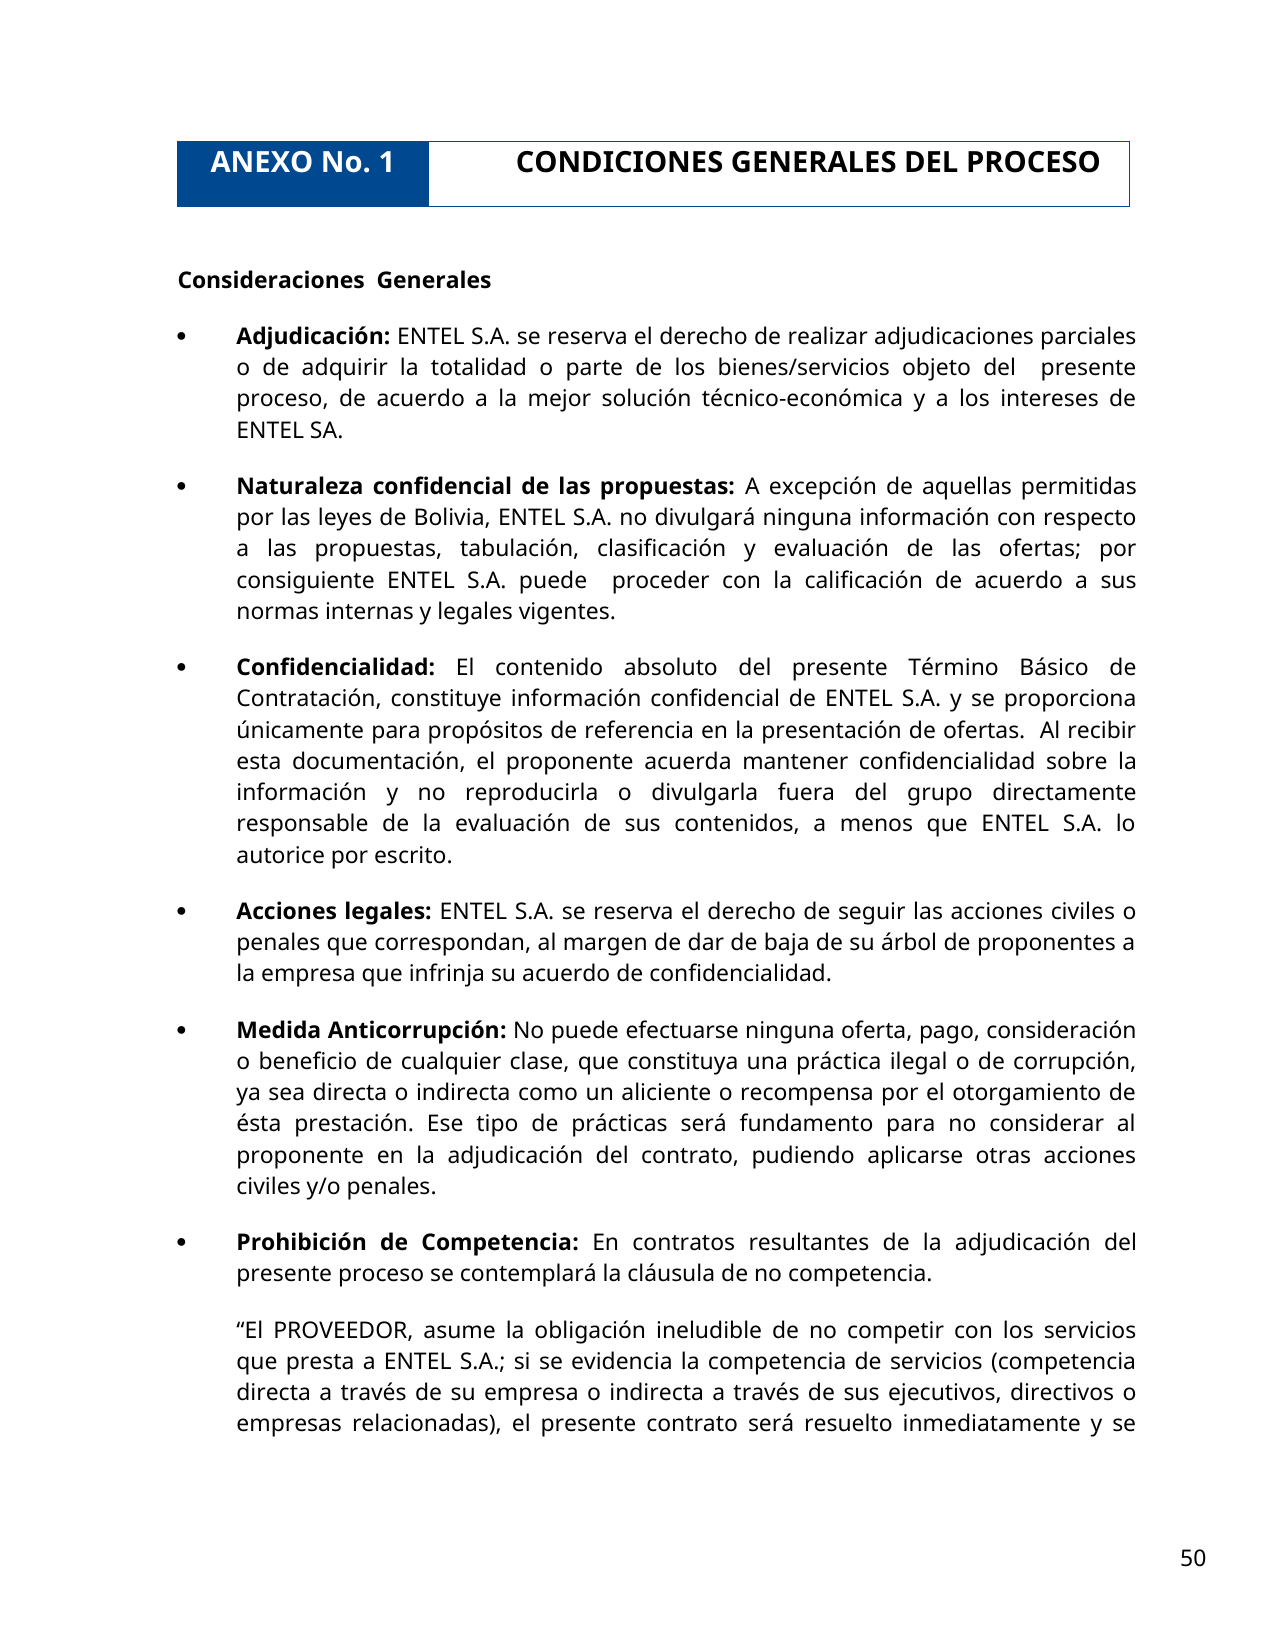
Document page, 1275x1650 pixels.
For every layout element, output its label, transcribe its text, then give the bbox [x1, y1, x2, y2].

list Confidencialidad: El contenido absoluto del presente Término Básico de Contratación, constituye información confidencial de ENTEL S.A. y se proporciona únicamente para propósitos de referencia en la presentación de ofertas. Al recibir esta documentación, el proponente acuerda mantener confidencialidad sobre la información y no reproducirla o divulgarla fuera del grupo directamente responsable de la evaluación de sus contenidos, a menos que ENTEL S.A. lo autorice por escrito. [177, 651, 1137, 870]
list Naturaleza confidencial de las propuestas: A excepción de aquellas permitidas por las leyes de Bolivia, ENTEL S.A. no divulgará ninguna información con respecto a las propuestas, tabulación, clasificación y evaluación de las ofertas; por consiguiente ENTEL S.A. puede proceder con la calificación de acuerdo a sus normas internas y legales vigentes. [177, 470, 1137, 626]
list Adjudicación: ENTEL S.A. se reserva el derecho de realizar adjudicaciones parciales o de adquirir la totalidad o parte de los bienes/servicios objeto del presente proceso, de acuerdo a la mejor solución técnico-económica y a los intereses de ENTEL SA. [177, 320, 1137, 445]
list Acciones legales: ENTEL S.A. se reserva el derecho de seguir las acciones civiles o penales que correspondan, al margen de dar de baja de su árbol de proponentes a la empresa que infrinja su acuerdo de confidencialidad. [177, 895, 1137, 988]
table_header ANEXO No. 1 [178, 142, 428, 206]
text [236, 1313, 1137, 1438]
list Prohibición de Competencia: En contratos resultantes de la adjudicación del presente proceso se contemplará la cláusula de no competencia. [177, 1226, 1137, 1288]
list Medida Anticorrupción: No puede efectuarse ninguna oferta, pago, consideración o beneficio de cualquier clase, que constituya una práctica ilegal o de corrupción, ya sea directa o indirecta como un aliciente o recompensa por el otorgamiento de ésta prestación. Ese tipo de prácticas será fundamento para no considerar al proponente en la adjudicación del contrato, pudiendo aplicarse otras acciones civiles y/o penales. [177, 1013, 1137, 1201]
text Consideraciones Generales [177, 263, 1137, 295]
table_header CONDICIONES GENERALES DEL PROCESO [429, 142, 1129, 206]
